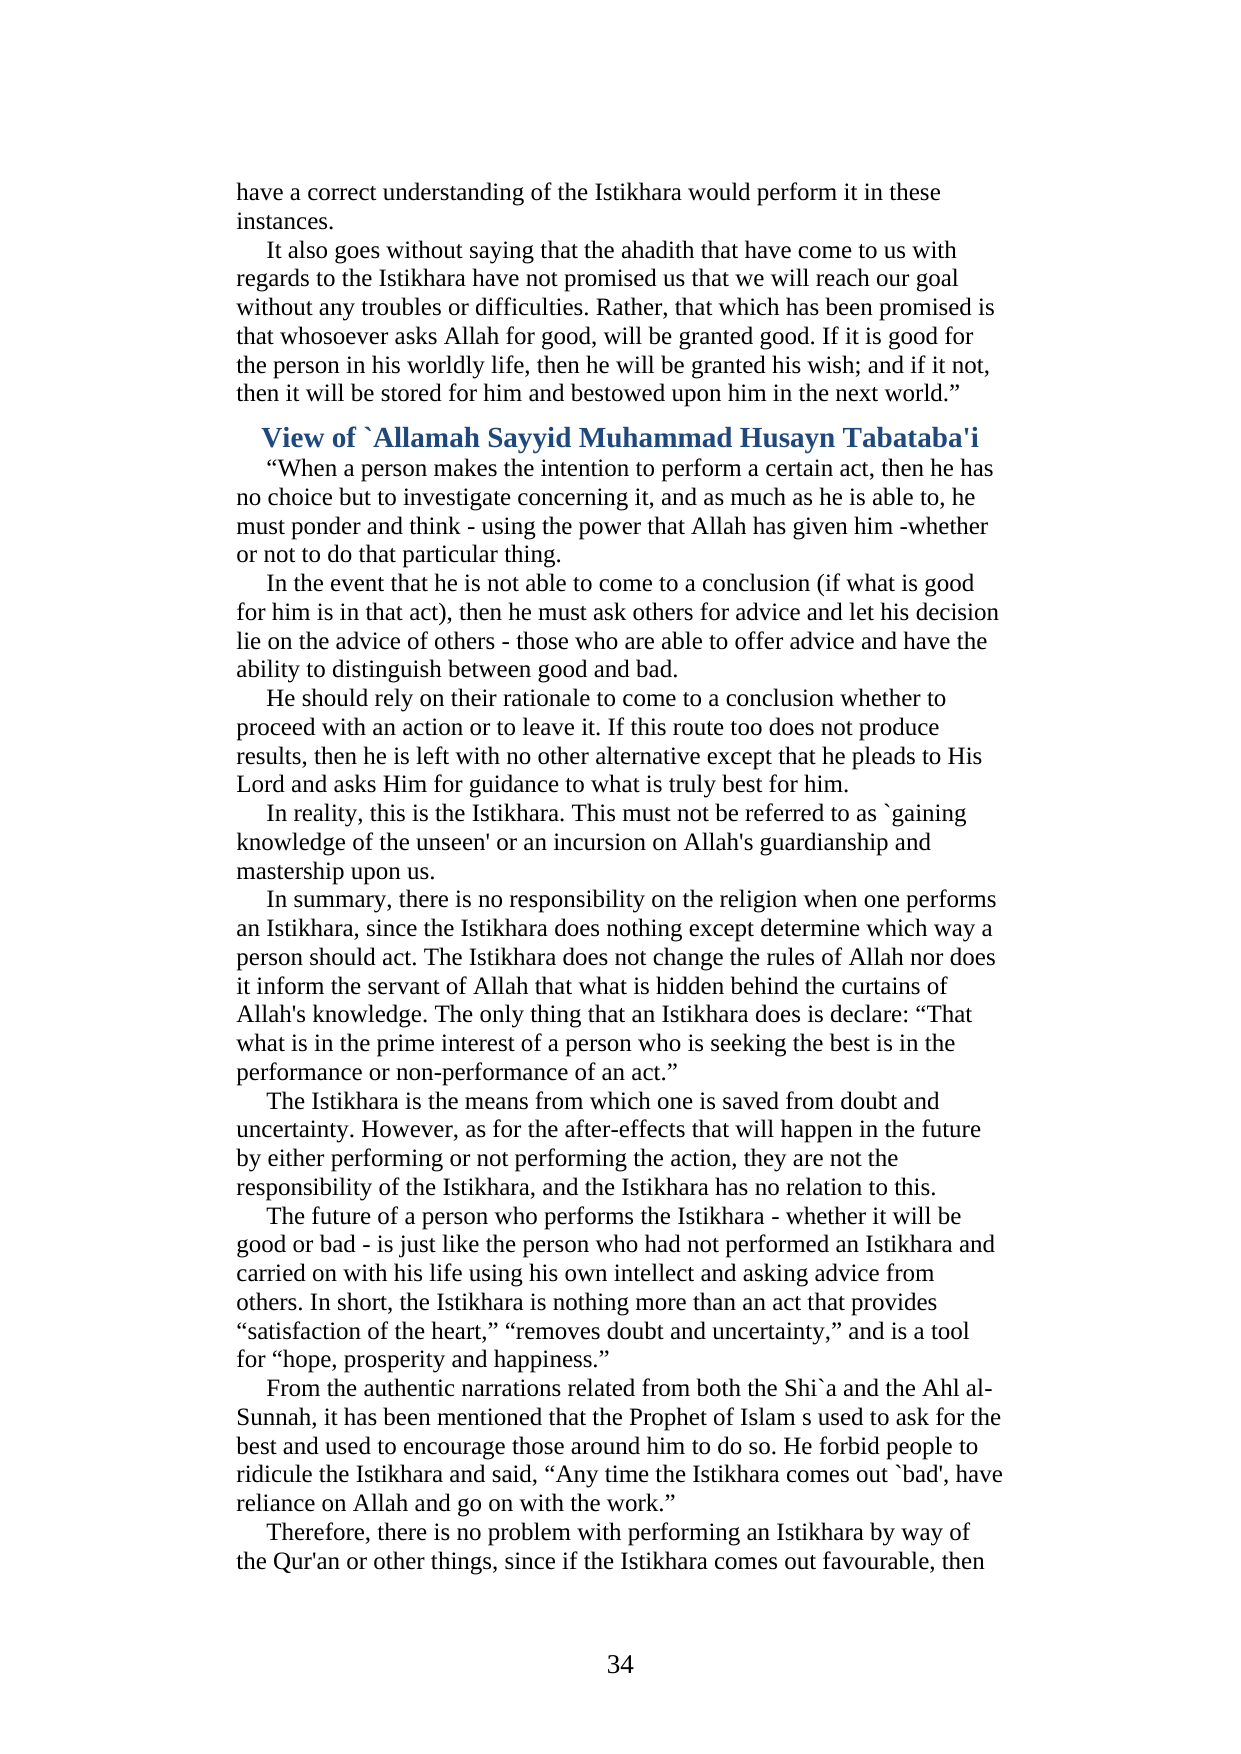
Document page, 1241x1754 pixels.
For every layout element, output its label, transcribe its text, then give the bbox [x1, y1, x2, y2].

text “When a person makes the intention to perform a certain act, then he has no choice but to investigate concerning it, and as much as he is able to, he must ponder and think ‑ using the power that Allah has given him ‑whether or not to do that particular thing. [236, 453, 1004, 568]
text The future of a person who performs the Istikhara ‑ whether it will be good or bad ‑ is just like the person who had not performed an Istikhara and carried on with his life using his own intellect and asking advice from others. In short, the Istikhara is nothing more than an act that provides “satisfaction of the heart,” “removes doubt and uncertainty,” and is a tool for “hope, prosperity and happiness.” [236, 1201, 1004, 1373]
text It also goes without saying that the ahadith that have come to us with regards to the Istikhara have not promised us that we will reach our goal without any troubles or difficulties. Rather, that which has been promised is that whosoever asks Allah for good, will be granted good. If it is good for the person in his worldly life, then he will be granted his wish; and if it not, then it will be stored for him and bestowed upon him in the next world.” [236, 235, 1004, 407]
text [236, 177, 1004, 235]
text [236, 1517, 1004, 1574]
text In the event that he is not able to come to a conclusion (if what is good for him is in that act), then he must ask others for advice and let his decision lie on the advice of others ‑ those who are able to offer advice and have the ability to distinguish between good and bad. [236, 568, 1004, 683]
text From the authentic narrations related from both the Shi`a and the Ahl al­Sunnah, it has been mentioned that the Prophet of Islam s used to ask for the best and used to encourage those around him to do so. He forbid people to ridicule the Istikhara and said, “Any time the Istikhara comes out `bad', have reliance on Allah and go on with the work.” [236, 1373, 1004, 1517]
text The Istikhara is the means from which one is saved from doubt and uncertainty. However, as for the after‑effects that will happen in the future by either performing or not performing the action, they are not the responsibility of the Istikhara, and the Istikhara has no relation to this. [236, 1086, 1004, 1201]
text In summary, there is no responsibility on the religion when one performs an Istikhara, since the Istikhara does nothing except determine which way a person should act. The Istikhara does not change the rules of Allah nor does it inform the servant of Allah that what is hidden behind the curtains of Allah's knowledge. The only thing that an Istikhara does is declare: “That what is in the prime interest of a person who is seeking the best is in the performance or non‑performance of an act.” [236, 884, 1004, 1086]
text He should rely on their rationale to come to a conclusion whether to proceed with an action or to leave it. If this route too does not produce results, then he is left with no other alternative except that he pleads to His Lord and asks Him for guidance to what is truly best for him. [236, 683, 1004, 798]
text In reality, this is the Istikhara. This must not be referred to as `gaining knowledge of the unseen' or an incursion on Allah's guardianship and mastership upon us. [236, 798, 1004, 884]
subtitle View of `Allamah Sayyid Muhammad Husayn Tabataba'i [236, 420, 1004, 453]
